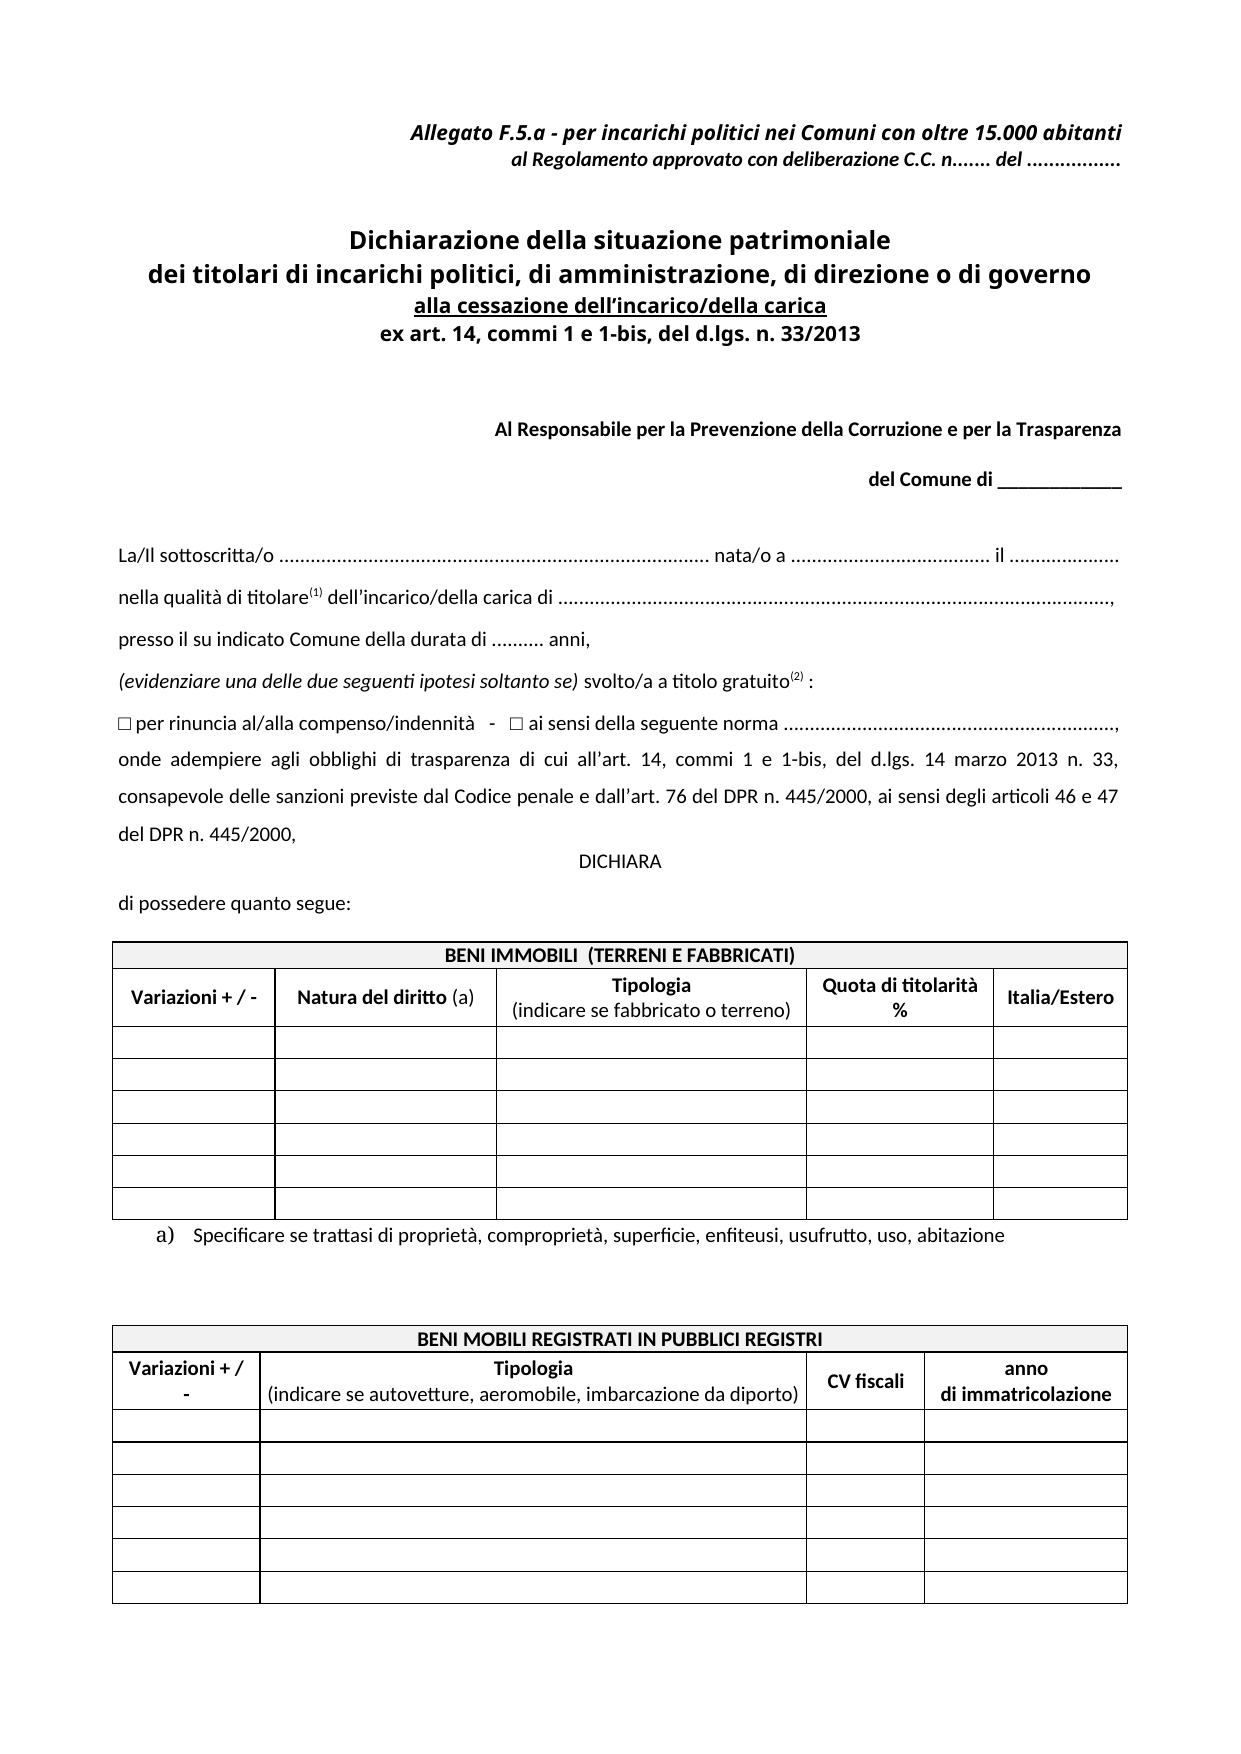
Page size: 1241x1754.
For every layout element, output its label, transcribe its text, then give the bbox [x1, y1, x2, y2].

table_cell [497, 1027, 806, 1058]
table_cell [807, 1059, 993, 1090]
table_cell Natura del diritto (a) [276, 969, 496, 1026]
table_cell Quota di titolarità % [807, 969, 993, 1026]
text Allegato F.5.a - per incarichi politici nei Comuni con oltre 15.000 abitanti [118, 118, 1122, 147]
table_cell [261, 1475, 806, 1506]
text del Comune di ____________ [118, 466, 1122, 492]
table_cell [497, 1124, 806, 1155]
table_cell [113, 1188, 274, 1219]
table_cell [807, 1188, 993, 1219]
table_cell Variazioni + / - [113, 1353, 259, 1409]
table_cell [925, 1539, 1127, 1571]
table_cell [276, 1091, 496, 1122]
table_cell [261, 1539, 806, 1571]
table_cell [807, 1507, 924, 1538]
table_cell [807, 1475, 924, 1506]
table_cell [807, 1091, 993, 1122]
table_cell [807, 1443, 924, 1474]
table_cell [807, 1124, 993, 1155]
table_cell [276, 1027, 496, 1058]
text Al Responsabile per la Prevenzione della Corruzione e per la Trasparenza [118, 416, 1122, 441]
table_cell [807, 1410, 924, 1441]
table_cell Tipologia (indicare se autovetture, aeromobile, imbarcazione da diporto) [261, 1353, 806, 1409]
table_cell [994, 1091, 1127, 1122]
table_cell [113, 1572, 259, 1603]
text nella qualità di titolare(1) dell’incarico/della carica di ........................................................................................................., [118, 584, 1122, 610]
list Specificare se trattasi di proprietà, comproprietà, superficie, enfiteusi, usufrutto, uso, abitazione [156, 1220, 1122, 1249]
table_cell [261, 1572, 806, 1603]
text onde adempiere agli obblighi di trasparenza di cui all’art. 14, commi 1 e 1-bis, del d.lgs. 14 marzo 2013 n. 33, consapevole delle sanzioni previste dal Codice penale e dall’art. 76 del DPR n. 445/2000, ai sensi degli articoli 46 e 47 del DPR n. 445/2000, [118, 736, 1122, 848]
table_cell [261, 1443, 806, 1474]
table_cell [113, 1410, 259, 1441]
table_cell [994, 1027, 1127, 1058]
text di possedere quanto segue: [118, 891, 1122, 916]
text al Regolamento approvato con deliberazione C.C. n....... del ................. [118, 147, 1122, 172]
text ex art. 14, commi 1 e 1-bis, del d.lgs. n. 33/2013 [118, 319, 1122, 348]
table_cell [925, 1443, 1127, 1474]
table_cell [113, 1443, 259, 1474]
table_cell [276, 1059, 496, 1090]
table_cell [113, 1475, 259, 1506]
table_header BENI IMMOBILI (TERRENI E FABBRICATI) [113, 943, 1127, 968]
table_cell [925, 1507, 1127, 1538]
table_cell [113, 1124, 274, 1155]
table_header BENI MOBILI REGISTRATI IN PUBBLICI REGISTRI [113, 1326, 1127, 1351]
table_cell CV fiscali [807, 1353, 924, 1409]
text dei titolari di incarichi politici, di amministrazione, di direzione o di governo [118, 257, 1122, 291]
table_cell Tipologia (indicare se fabbricato o terreno) [497, 969, 806, 1026]
table_cell [113, 1091, 274, 1122]
table_cell [807, 1539, 924, 1571]
text □ per rinuncia al/alla compenso/indennità - □ ai sensi della seguente norma ..............................................................., [118, 711, 1122, 736]
table_cell [276, 1156, 496, 1187]
table_cell Variazioni + / - [113, 969, 274, 1026]
table_cell [994, 1188, 1127, 1219]
text presso il su indicato Comune della durata di .......... anni, [118, 626, 1122, 652]
table_cell [113, 1156, 274, 1187]
text alla cessazione dell’incarico/della carica [118, 291, 1122, 319]
table_cell [994, 1059, 1127, 1090]
table_cell [807, 1156, 993, 1187]
text Dichiarazione della situazione patrimoniale [118, 223, 1122, 257]
table_cell [807, 1027, 993, 1058]
table_cell [925, 1410, 1127, 1441]
table_cell Italia/Estero [994, 969, 1127, 1026]
table_cell [276, 1124, 496, 1155]
text DICHIARA [118, 848, 1122, 874]
table_cell [925, 1572, 1127, 1603]
table_cell [497, 1059, 806, 1090]
table_cell [113, 1059, 274, 1090]
table_cell [994, 1124, 1127, 1155]
table_cell [497, 1091, 806, 1122]
table_cell [276, 1188, 496, 1219]
table_cell [807, 1572, 924, 1603]
text (evidenziare una delle due seguenti ipotesi soltanto se) svolto/a a titolo gratuito(2) : [118, 668, 1122, 694]
table_cell [925, 1475, 1127, 1506]
table_cell [994, 1156, 1127, 1187]
table_cell [497, 1156, 806, 1187]
table_cell [261, 1410, 806, 1441]
table_cell [497, 1188, 806, 1219]
table_cell [113, 1027, 274, 1058]
table_cell [113, 1507, 259, 1538]
table_cell [113, 1539, 259, 1571]
table_cell [261, 1507, 806, 1538]
text La/Il sottoscritta/o .................................................................................. nata/o a ...................................... il ..................... [118, 542, 1122, 568]
table_cell anno di immatricolazione [925, 1353, 1127, 1409]
